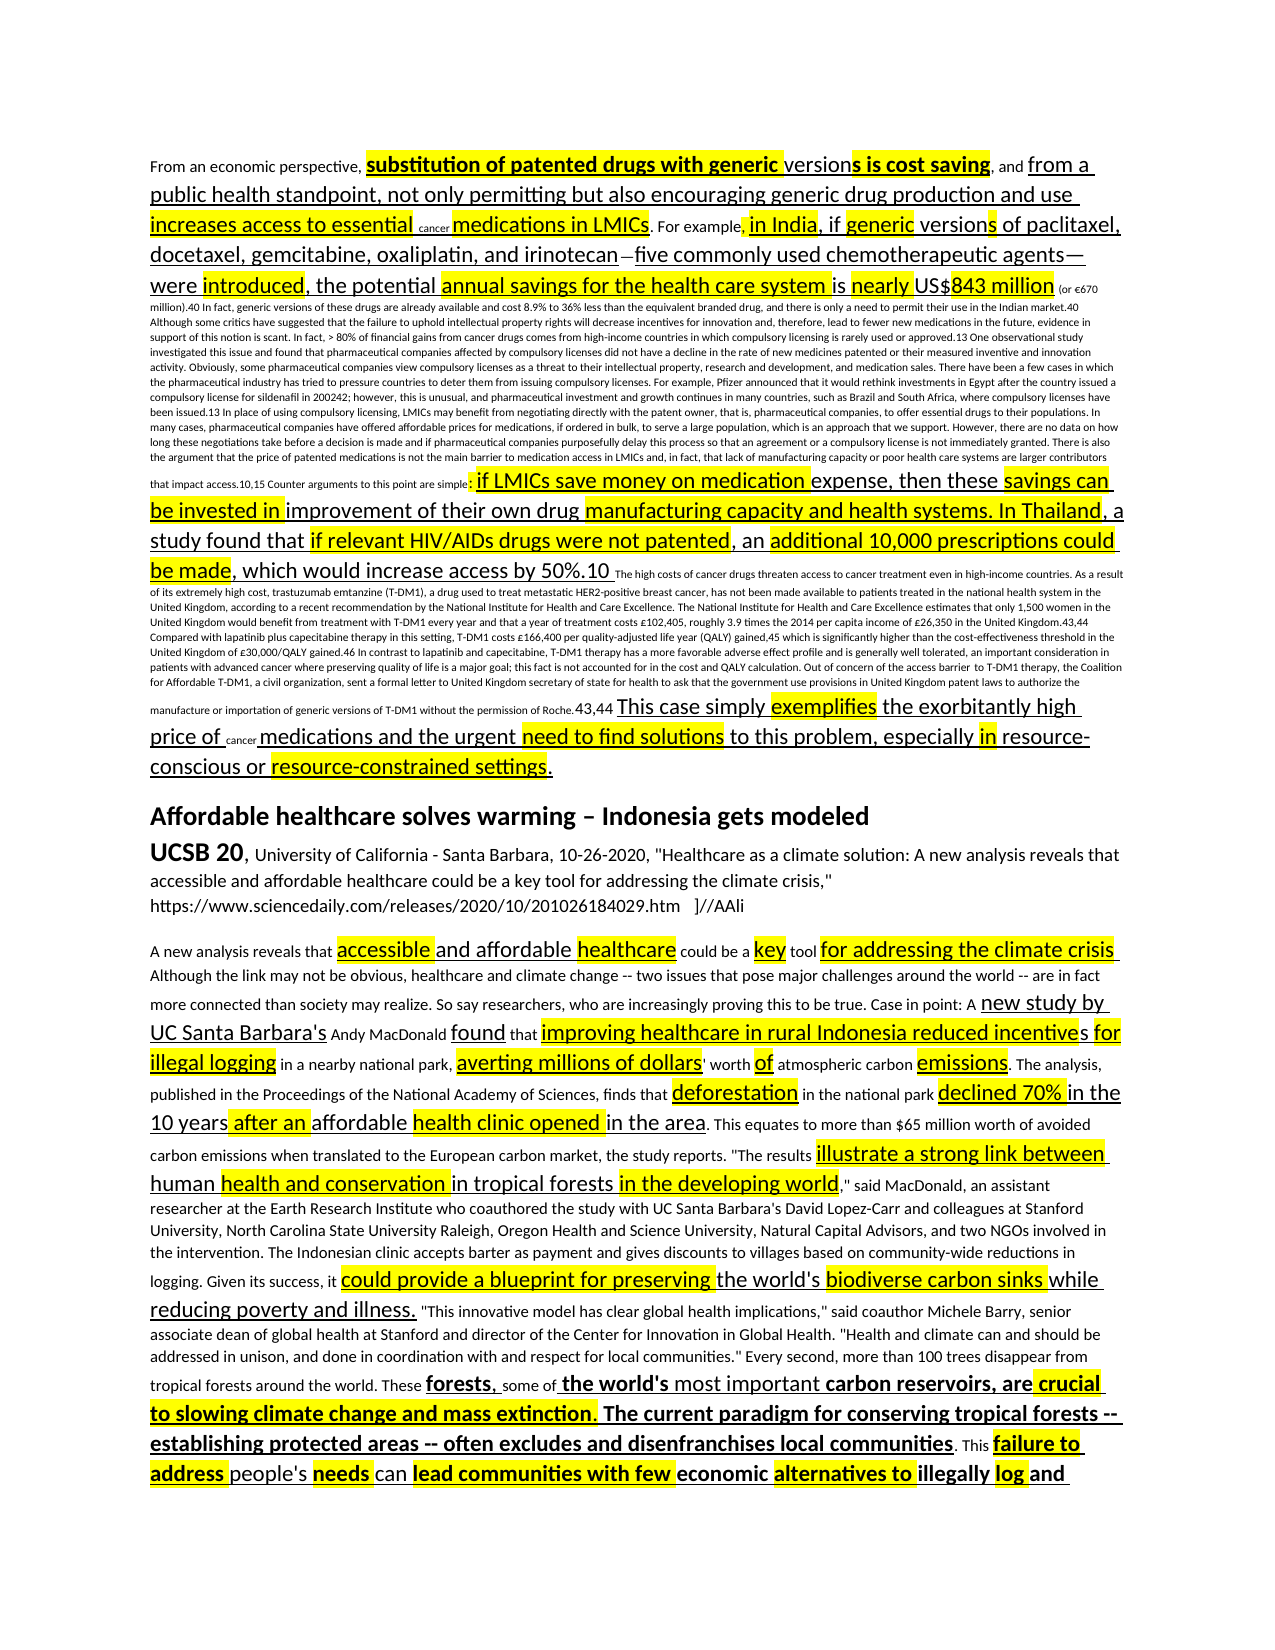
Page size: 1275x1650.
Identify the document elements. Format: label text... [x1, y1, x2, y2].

text From an economic perspective, substitution of patented drugs with generic versions is cost saving, and from a public health standpoint, not only permitting but also encouraging generic drug production and use increases access to essential cancer medications in LMICs. For example, in India, if generic versions of paclitaxel, docetaxel, gemcitabine, oxaliplatin, and irinotecan—five commonly used chemotherapeutic agents—were introduced, the potential annual savings for the health care system is nearly US$843 million (or €670 million).40 In fact, generic versions of these drugs are already available and cost 8.9% to 36% less than the equivalent branded drug, and there is only a need to permit their use in the Indian market.40 Although some critics have suggested that the failure to uphold intellectual property rights will decrease incentives for innovation and, therefore, lead to fewer new medications in the future, evidence in support of this notion is scant. In fact, > 80% of financial gains from cancer drugs comes from high-income countries in which compulsory licensing is rarely used or approved.13 One observational study investigated this issue and found that pharmaceutical companies affected by compulsory licenses did not have a decline in the rate of new medicines patented or their measured inventive and innovation activity. Obviously, some pharmaceutical companies view compulsory licenses as a threat to their intellectual property, research and development, and medication sales. There have been a few cases in which the pharmaceutical industry has tried to pressure countries to deter them from issuing compulsory licenses. For example, Pfizer announced that it would rethink investments in Egypt after the country issued a compulsory license for sildenafil in 200242; however, this is unusual, and pharmaceutical investment and growth continues in many countries, such as Brazil and South Africa, where compulsory licenses have been issued.13 In place of using compulsory licensing, LMICs may benefit from negotiating directly with the patent owner, that is, pharmaceutical companies, to offer essential drugs to their populations. In many cases, pharmaceutical companies have offered affordable prices for medications, if ordered in bulk, to serve a large population, which is an approach that we support. However, there are no data on how long these negotiations take before a decision is made and if pharmaceutical companies purposefully delay this process so that an agreement or a compulsory license is not immediately granted. There is also the argument that the price of patented medications is not the main barrier to medication access in LMICs and, in fact, that lack of manufacturing capacity or poor health care systems are larger contributors that impact access.10,15 Counter arguments to this point are simple: if LMICs save money on medication expense, then these savings can be invested in improvement of their own drug manufacturing capacity and health systems. In Thailand, a study found that if relevant HIV/AIDs drugs were not patented, an additional 10,000 prescriptions could be made, which would increase access by 50%.10 The high costs of cancer drugs threaten access to cancer treatment even in high-income countries. As a result of its extremely high cost, trastuzumab emtanzine (T-DM1), a drug used to treat metastatic HER2-positive breast cancer, has not been made available to patients treated in the national health system in the United Kingdom, according to a recent recommendation by the National Institute for Health and Care Excellence. The National Institute for Health and Care Excellence estimates that only 1,500 women in the United Kingdom would benefit from treatment with T-DM1 every year and that a year of treatment costs £102,405, roughly 3.9 times the 2014 per capita income of £26,350 in the United Kingdom.43,44 Compared with lapatinib plus capecitabine therapy in this setting, T-DM1 costs £166,400 per quality-adjusted life year (QALY) gained,45 which is significantly higher than the cost-effectiveness threshold in the United Kingdom of £30,000/QALY gained.46 In contrast to lapatinib and capecitabine, T-DM1 therapy has a more favorable adverse effect profile and is generally well tolerated, an important consideration in patients with advanced cancer where preserving quality of life is a major goal; this fact is not accounted for in the cost and QALY calculation. Out of concern of the access barrier to T-DM1 therapy, the Coalition for Affordable T-DM1, a civil organization, sent a formal letter to United Kingdom secretary of state for health to ask that the government use provisions in United Kingdom patent laws to authorize the manufacture or importation of generic versions of T-DM1 without the permission of Roche.43,44 This case simply exemplifies the exorbitantly high price of cancer medications and the urgent need to find solutions to this problem, especially in resource-conscious or resource-constrained settings. [150, 150, 1125, 780]
subtitle Affordable healthcare solves warming – Indonesia gets modeled [150, 799, 1125, 832]
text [150, 936, 1125, 1488]
text UCSB 20, University of California - Santa Barbara, 10-26-2020, "Healthcare as a climate solution: A new analysis reveals that accessible and affordable healthcare could be a key tool for addressing the climate crisis," https://www.sciencedaily.com/releases/2020/10/201026184029.htm ]//AAli [150, 835, 1125, 917]
